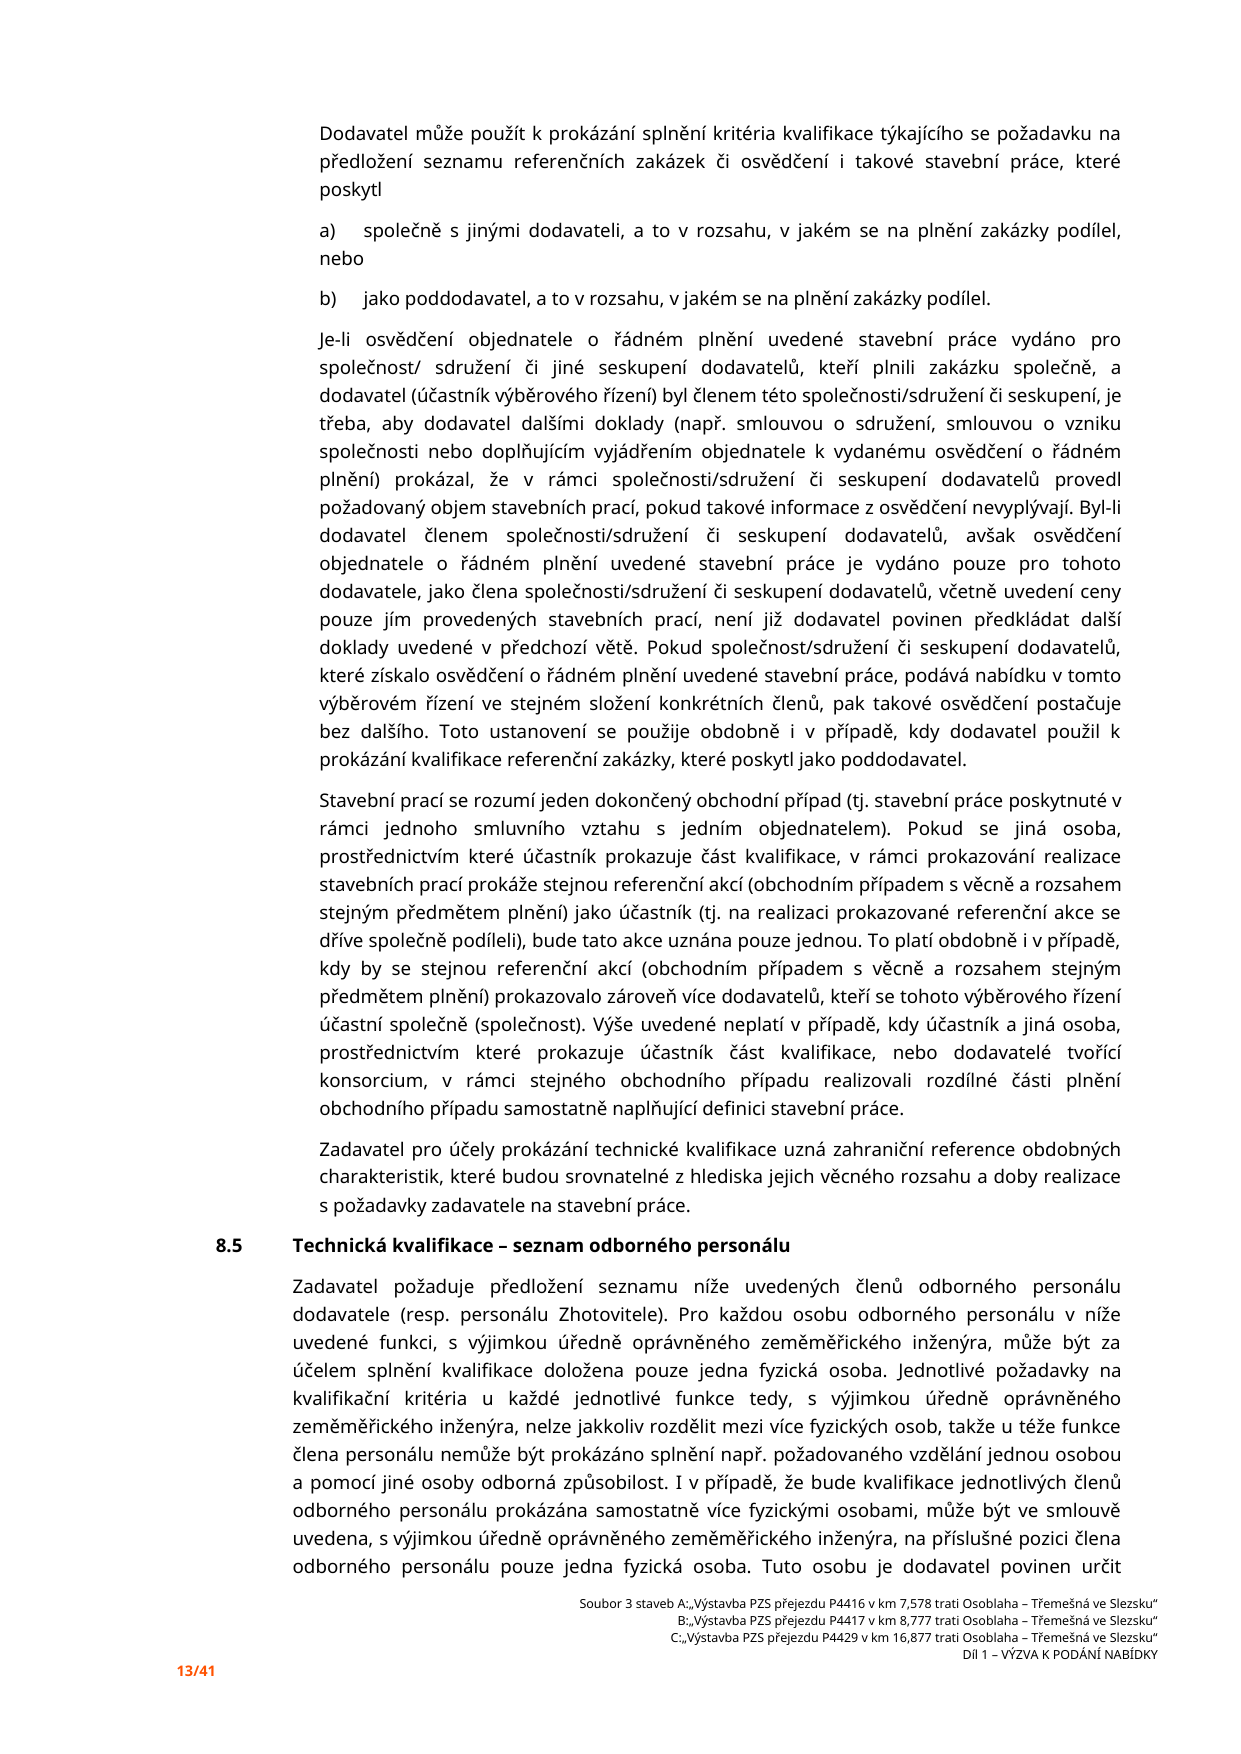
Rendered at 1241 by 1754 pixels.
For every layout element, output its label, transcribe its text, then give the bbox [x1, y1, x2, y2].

text Dodavatel může použít k prokázání splnění kritéria kvalifikace týkajícího se požadavku na předložení seznamu referenčních zakázek či osvědčení i takové stavební práce, které poskytl [319, 121, 1122, 202]
text Stavební prací se rozumí jeden dokončený obchodní případ (tj. stavební práce poskytnuté v rámci jednoho smluvního vztahu s jedním objednatelem). Pokud se jiná osoba, prostřednictvím které účastník prokazuje část kvalifikace, v rámci prokazování realizace stavebních prací prokáže stejnou referenční akcí (obchodním případem s věcně a rozsahem stejným předmětem plnění) jako účastník (tj. na realizaci prokazované referenční akce se dříve společně podíleli), bude tato akce uznána pouze jednou. To platí obdobně i v případě, kdy by se stejnou referenční akcí (obchodním případem s věcně a rozsahem stejným předmětem plnění) prokazovalo zároveň více dodavatelů, kteří se tohoto výběrového řízení účastní společně (společnost). Výše uvedené neplatí v případě, kdy účastník a jiná osoba, prostřednictvím které prokazuje účastník část kvalifikace, nebo dodavatelé tvořící konsorcium, v rámci stejného obchodního případu realizovali rozdílné části plnění obchodního případu samostatně naplňující definici stavební práce. [319, 787, 1122, 1121]
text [292, 1273, 1122, 1579]
text a) společně s jinými dodavateli, a to v rozsahu, v jakém se na plnění zakázky podílel, nebo [319, 217, 1122, 271]
text b) jako poddodavatel, a to v rozsahu, v jakém se na plnění zakázky podílel. [319, 286, 1122, 311]
text Zadavatel pro účely prokázání technické kvalifikace uzná zahraniční reference obdobných charakteristik, které budou srovnatelné z hlediska jejich věcného rozsahu a doby realizace s požadavky zadavatele na stavební práce. [319, 1136, 1122, 1217]
text Technická kvalifikace – seznam odborného personálu [216, 1232, 1122, 1258]
text Je-li osvědčení objednatele o řádném plnění uvedené stavební práce vydáno pro společnost/ sdružení či jiné seskupení dodavatelů, kteří plnili zakázku společně, a dodavatel (účastník výběrového řízení) byl členem této společnosti/sdružení či seskupení, je třeba, aby dodavatel dalšími doklady (např. smlouvou o sdružení, smlouvou o vzniku společnosti nebo doplňujícím vyjádřením objednatele k vydanému osvědčení o řádném plnění) prokázal, že v rámci společnosti/sdružení či seskupení dodavatelů provedl požadovaný objem stavebních prací, pokud takové informace z osvědčení nevyplývají. Byl-li dodavatel členem společnosti/sdružení či seskupení dodavatelů, avšak osvědčení objednatele o řádném plnění uvedené stavební práce je vydáno pouze pro tohoto dodavatele, jako člena společnosti/sdružení či seskupení dodavatelů, včetně uvedení ceny pouze jím provedených stavebních prací, není již dodavatel povinen předkládat další doklady uvedené v předchozí větě. Pokud společnost/sdružení či seskupení dodavatelů, které získalo osvědčení o řádném plnění uvedené stavební práce, podává nabídku v tomto výběrovém řízení ve stejném složení konkrétních členů, pak takové osvědčení postačuje bez dalšího. Toto ustanovení se použije obdobně i v případě, kdy dodavatel použil k prokázání kvalifikace referenční zakázky, které poskytl jako poddodavatel. [319, 326, 1122, 772]
